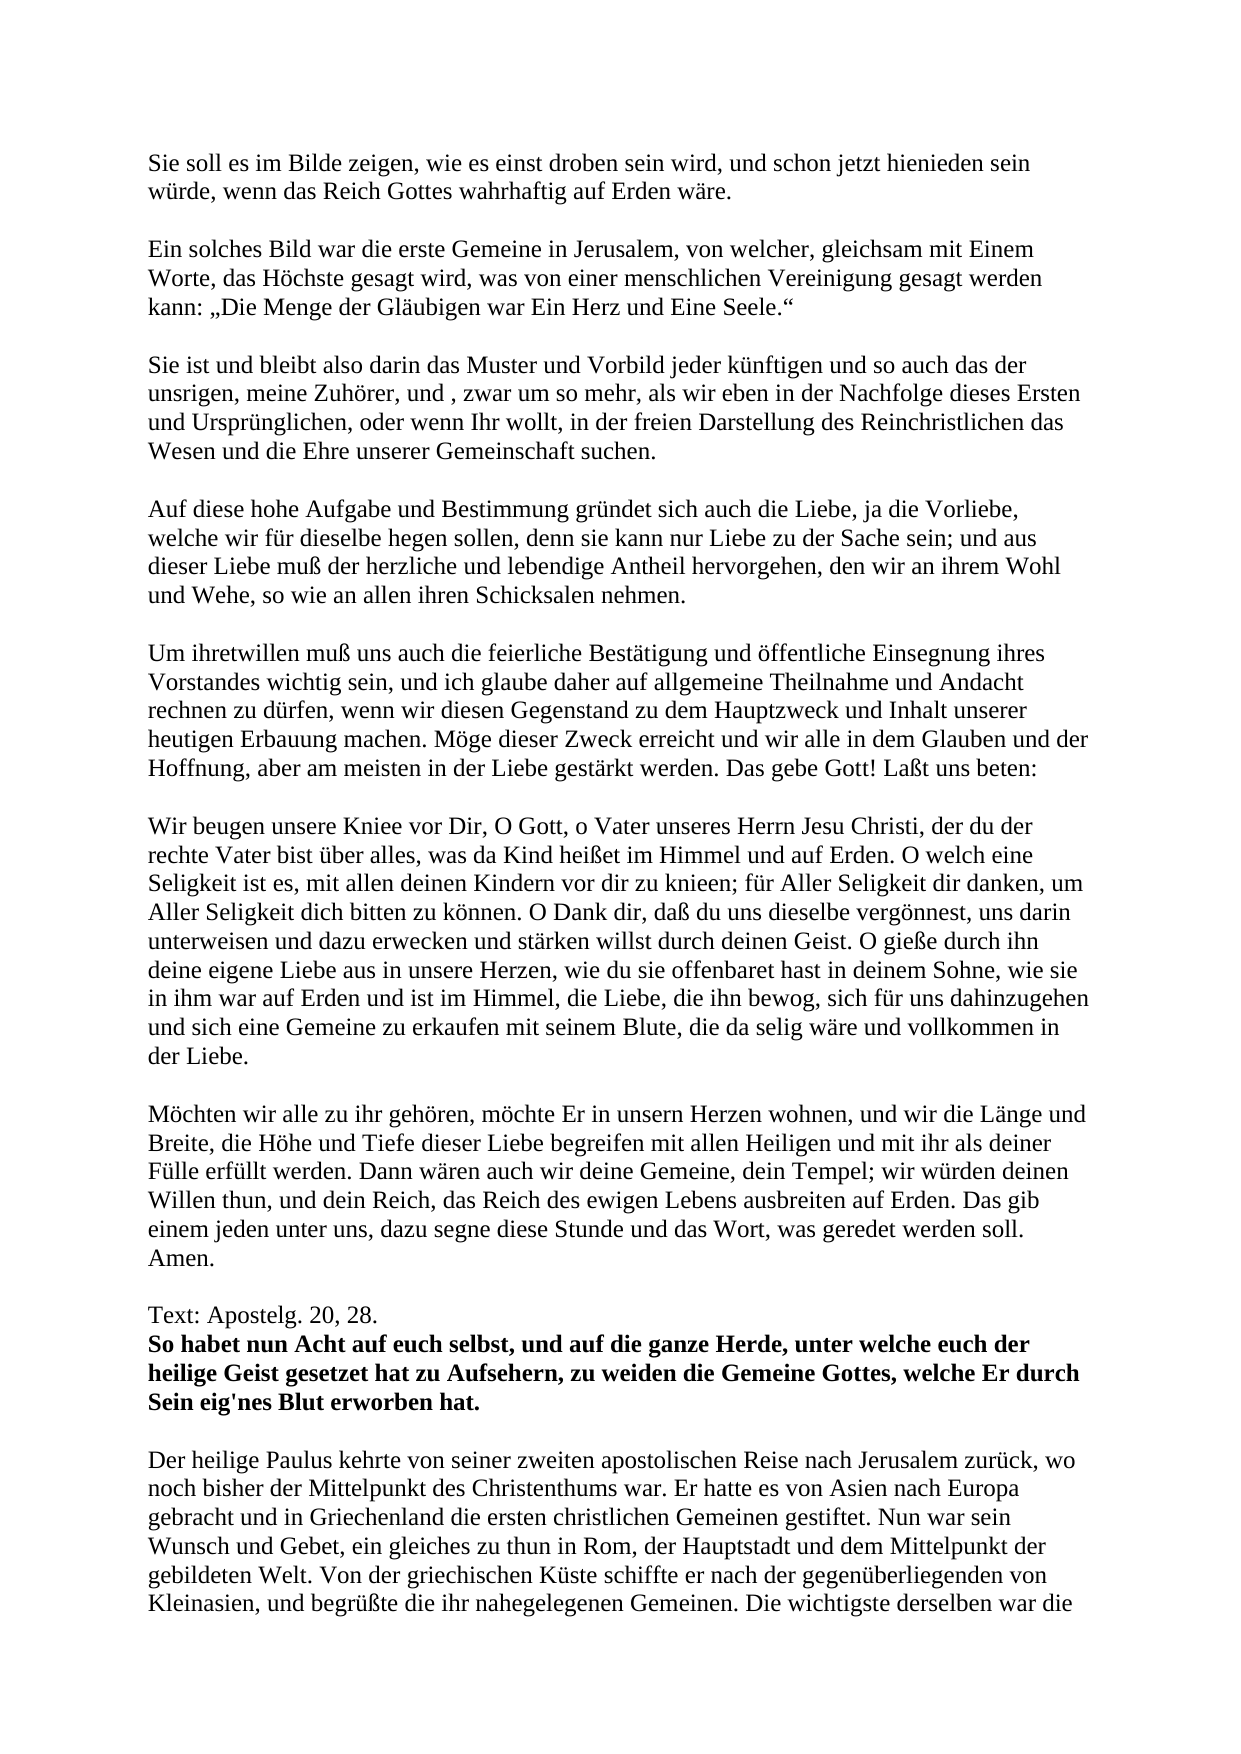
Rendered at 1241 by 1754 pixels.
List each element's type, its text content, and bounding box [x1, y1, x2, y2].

text Wir beugen unsere Kniee vor Dir, O Gott, o Vater unseres Herrn Jesu Christi, der du der rechte Vater bist über alles, was da Kind heißet im Himmel und auf Erden. O welch eine Seligkeit ist es, mit allen deinen Kindern vor dir zu knieen; für Aller Seligkeit dir danken, um Aller Seligkeit dich bitten zu können. O Dank dir, daß du uns dieselbe vergönnest, uns darin unterweisen und dazu erwecken und stärken willst durch deinen Geist. O gieße durch ihn deine eigene Liebe aus in unsere Herzen, wie du sie offenbaret hast in deinem Sohne, wie sie in ihm war auf Erden und ist im Himmel, die Liebe, die ihn bewog, sich für uns dahinzugehen und sich eine Gemeine zu erkaufen mit seinem Blute, die da selig wäre und vollkommen in der Liebe. [148, 1099, 1093, 1358]
text Möchten wir alle zu ihr gehören, möchte Er in unsern Herzen wohnen, und wir die Länge und Breite, die Höhe und Tiefe dieser Liebe begreifen mit allen Heiligen und mit ihr als deiner Fülle erfüllt werden. Dann wären auch wir deine Gemeine, dein Tempel; wir würden deinen Willen thun, und dein Reich, das Reich des ewigen Lebens ausbreiten auf Erden. Das gib einem jeden unter uns, dazu segne diese Stunde und das Wort, was geredet werden soll. Amen. [148, 1387, 1093, 1560]
text Sie soll es im Bilde zeigen, wie es einst droben sein wird, und schon jetzt hienieden sein würde, wenn das Reich Gottes wahrhaftig auf Erden wäre. [148, 436, 1093, 493]
text Auf diese hohe Aufgabe und Bestimmung gründet sich auch die Liebe, ja die Vorliebe, welche wir für dieselbe hegen sollen, denn sie kann nur Liebe zu der Sache sein; und aus dieser Liebe muß der herzliche und lebendige Antheil hervorgehen, den wir an ihrem Wohl und Wehe, so wie an allen ihren Schicksalen nehmen. [148, 782, 1093, 897]
text Sie ist und bleibt also darin das Muster und Vorbild jeder künftigen und so auch das der unsrigen, meine Zuhörer, und , zwar um so mehr, als wir eben in der Nachfolge dieses Ersten und Ursprünglichen, oder wenn Ihr wollt, in der freien Darstellung des Reinchristlichen das Wesen und die Ehre unserer Gemeinschaft suchen. [148, 638, 1093, 753]
text Um ihretwillen muß uns auch die feierliche Bestätigung und öffentliche Einsegnung ihres Vorstandes wichtig sein, und ich glaube daher auf allgemeine Theilnahme und Andacht rechnen zu dürfen, wenn wir diesen Gegenstand zu dem Hauptzweck und Inhalt unserer heutigen Erbauung machen. Möge dieser Zweck erreicht und wir alle in dem Glauben und der Hoffnung, aber am meisten in der Liebe gestärkt werden. Das gebe Gott! Laßt uns beten: [148, 926, 1093, 1070]
text Die Wahl und Einsegnung eines neuen Kirchenvorstandes ist für eine ganze christliche Gemeine und folglich auch für jedes Mitglied derselben wichtig, oder sollte es wenigstens sein; wie sie es einst war und, wills Gott! wieder werden wird. [148, 148, 1093, 234]
text Ein solches Bild war die erste Gemeine in Jerusalem, von welcher, gleichsam mit Einem Worte, das Höchste gesagt wird, was von einer menschlichen Vereinigung gesagt werden kann: „Die Menge der Gläubigen war Ein Herz und Eine Seele.“ [148, 523, 1093, 609]
text Sie ist es besonders, oder sollte es sein; in einer kleinern aber freien und unabhängigen Gemeine, die einzig durch inneres Anschließen und Festhalten der Glieder an einander bestehen und blühen kann, und eben darin die kräftigste Aufforderung finden muß, der Welt ein Beispiel zu geben, von der Kraft und dem Segen einer wahrhaft christlichen Verbindung und Gemeinschaft. [148, 263, 1093, 407]
